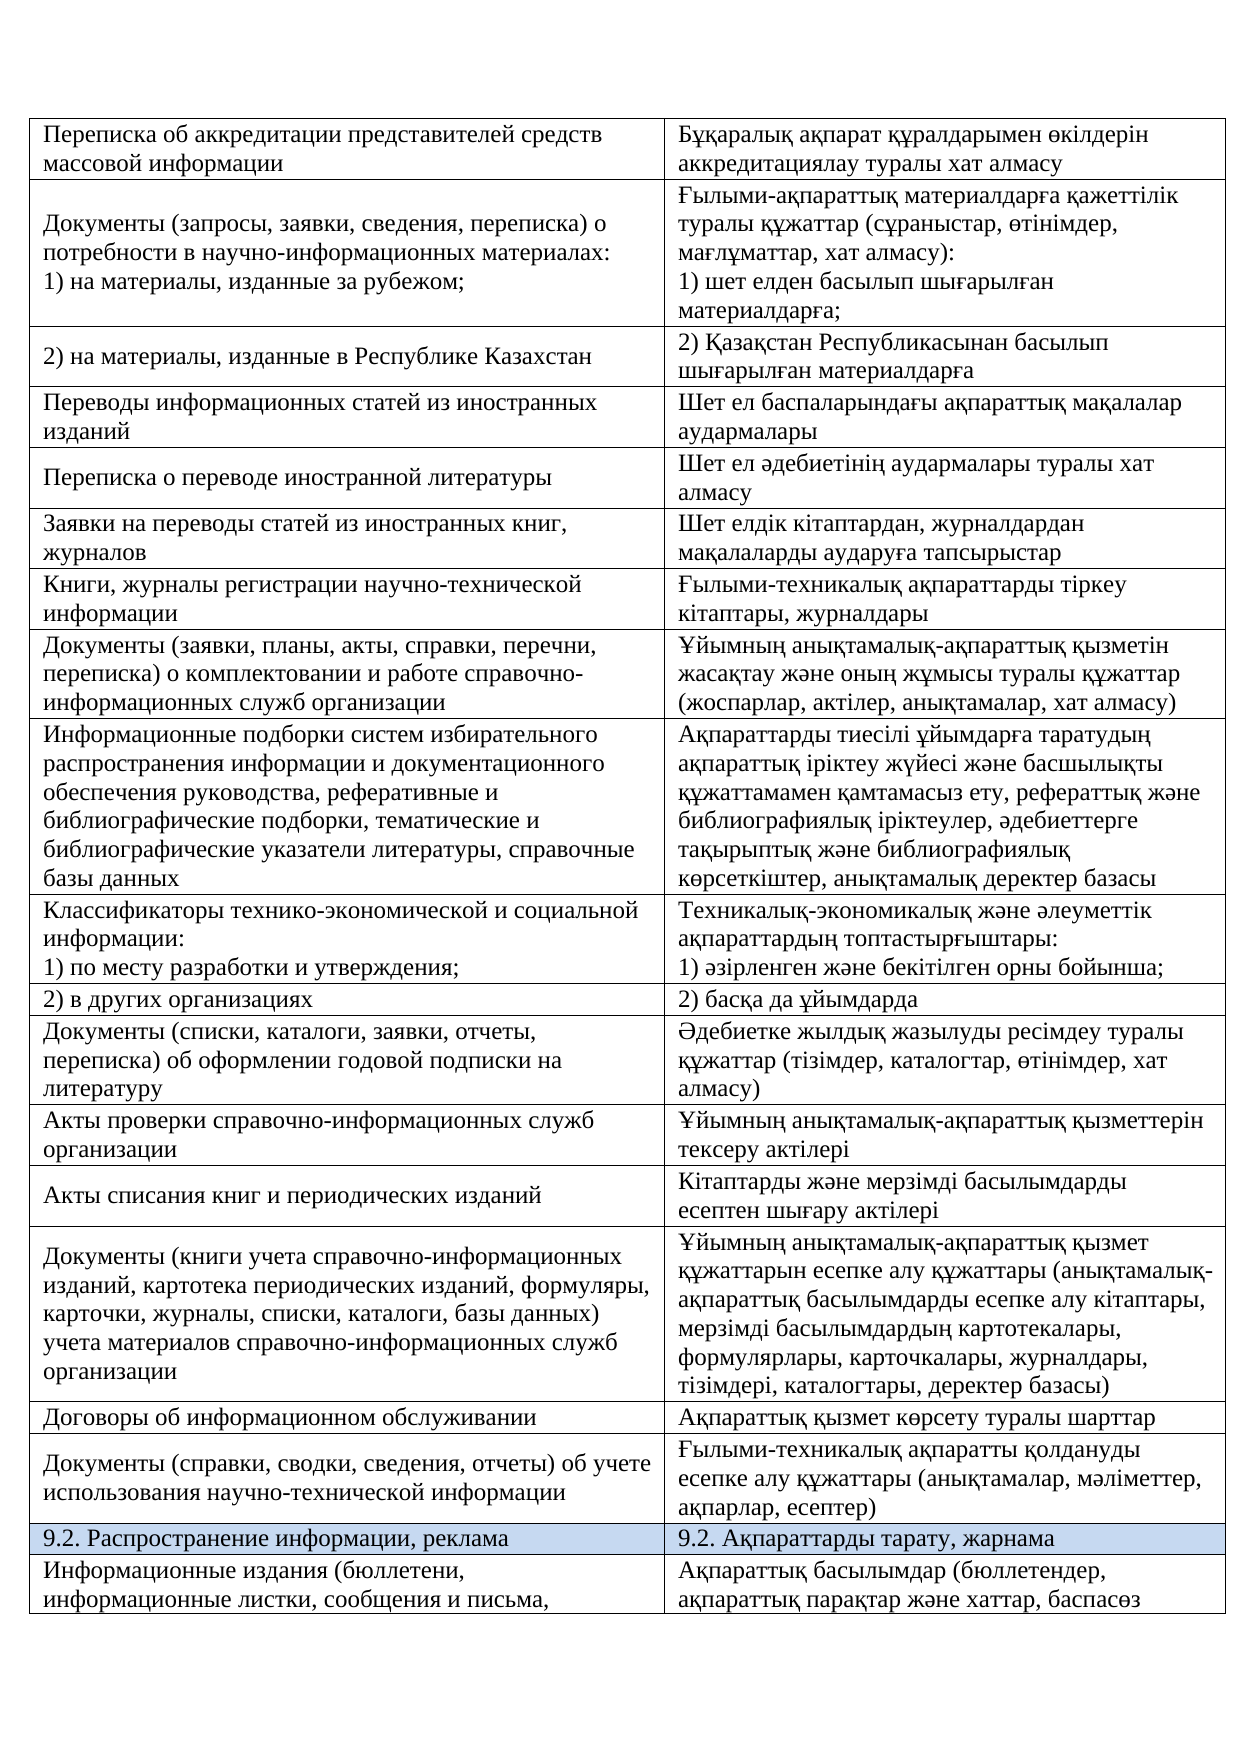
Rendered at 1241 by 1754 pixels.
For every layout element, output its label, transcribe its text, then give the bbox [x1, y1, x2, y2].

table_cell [665, 1555, 1225, 1613]
table_cell Документы (справки, сводки, сведения, отчеты) об учете использования научно-технической информации [30, 1434, 664, 1522]
table_cell Переписка о переводе иностранной литературы [30, 448, 664, 507]
table_cell Документы (книги учета справочно-информационных изданий, картотека периодических изданий, формуляры, карточки, журналы, списки, каталоги, базы данных) учета материалов справочно-информационных служб организации [30, 1227, 664, 1401]
table_cell Шет ел баспаларындағы ақпараттық мақалалар аудармалары [665, 387, 1225, 447]
table_cell Информационные подборки систем избирательного распространения информации и документационного обеспечения руководства, реферативные и библиографические подборки, тематические и библиографические указатели литературы, справочные базы данных [30, 719, 664, 894]
table_cell 2) басқа да ұйымдарда [665, 984, 1225, 1015]
table_cell Ақпараттық қызмет көрсету туралы шарттар [665, 1402, 1225, 1433]
table_cell Шет елдік кітаптардан, журналдардан мақалаларды аударуға тапсырыстар [665, 509, 1225, 568]
table_cell Акты проверки справочно-информационных служб организации [30, 1105, 664, 1165]
table_cell 9.2. Ақпараттарды тарату, жарнама [665, 1524, 1225, 1554]
table_cell Заявки на переводы статей из иностранных книг, журналов [30, 509, 664, 568]
table_cell Ақпараттарды тиесілі ұйымдарға таратудың ақпараттық іріктеу жүйесі және басшылықты құжаттамамен қамтамасыз ету, рефераттық және библиографиялық іріктеулер, әдебиеттерге тақырыптық және библиографиялық көрсеткіштер, анықтамалық деректер базасы [665, 719, 1225, 894]
table_cell Әдебиетке жылдық жазылуды ресімдеу туралы құжаттар (тізімдер, каталогтар, өтінімдер, хат алмасу) [665, 1016, 1225, 1104]
table_cell Классификаторы технико-экономической и социальной информации: 1) по месту разработки и утверждения; [30, 895, 664, 983]
table_cell 2) Қазақстан Республикасынан басылып шығарылған материалдарға [665, 327, 1225, 386]
table_cell Переводы информационных статей из иностранных изданий [30, 387, 664, 447]
table_cell 2) в других организациях [30, 984, 664, 1015]
table_cell Ұйымның анықтамалық-ақпараттық қызмет құжаттарын есепке алу құжаттары (анықтамалық-ақпараттық басылымдарды есепке алу кітаптары, мерзімді басылымдардың картотекалары, формулярлары, карточкалары, журналдары, тізімдері, каталогтары, деректер базасы) [665, 1227, 1225, 1401]
table_cell Документы (списки, каталоги, заявки, отчеты, переписка) об оформлении годовой подписки на литературу [30, 1016, 664, 1104]
table_cell Ұйымның анықтамалық-ақпараттық қызметтерін тексеру актілері [665, 1105, 1225, 1165]
table_cell Бұқаралық ақпарат құралдарымен өкілдерін аккредитациялау туралы хат алмасу [665, 119, 1225, 179]
table_cell Документы (запросы, заявки, сведения, переписка) о потребности в научно-информационных материалах: 1) на материалы, изданные за рубежом; [30, 180, 664, 326]
table_cell Ғылыми-техникалық ақпаратты қолдануды есепке алу құжаттары (анықтамалар, мәліметтер, ақпарлар, есептер) [665, 1434, 1225, 1522]
table_cell 2) на материалы, изданные в Республике Казахстан [30, 327, 664, 386]
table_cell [30, 1555, 664, 1613]
table_cell Договоры об информационном обслуживании [30, 1402, 664, 1433]
table_cell Ұйымның анықтамалық-ақпараттық қызметін жасақтау және оның жұмысы туралы құжаттар (жоспарлар, актілер, анықтамалар, хат алмасу) [665, 630, 1225, 718]
table_cell Техникалық-экономикалық және әлеуметтік ақпараттардың топтастырғыштары: 1) әзірленген және бекітілген орны бойынша; [665, 895, 1225, 983]
table_cell Кітаптарды және мерзімді басылымдарды есептен шығару актілері [665, 1166, 1225, 1226]
table_cell Переписка об аккредитации представителей средств массовой информации [30, 119, 664, 179]
table_cell Документы (заявки, планы, акты, справки, перечни, переписка) о комплектовании и работе справочно-информационных служб организации [30, 630, 664, 718]
table_cell Книги, журналы регистрации научно-технической информации [30, 569, 664, 629]
table_cell Ғылыми-ақпараттық материалдарға қажеттілік туралы құжаттар (сұраныстар, өтінімдер, мағлұматтар, хат алмасу): 1) шет елден басылып шығарылған материалдарға; [665, 180, 1225, 326]
table_cell Шет ел әдебиетінің аудармалары туралы хат алмасу [665, 448, 1225, 507]
table_cell 9.2. Распространение информации, реклама [30, 1524, 664, 1554]
table_cell Ғылыми-техникалық ақпараттарды тіркеу кітаптары, журналдары [665, 569, 1225, 629]
table_cell Акты списания книг и периодических изданий [30, 1166, 664, 1226]
